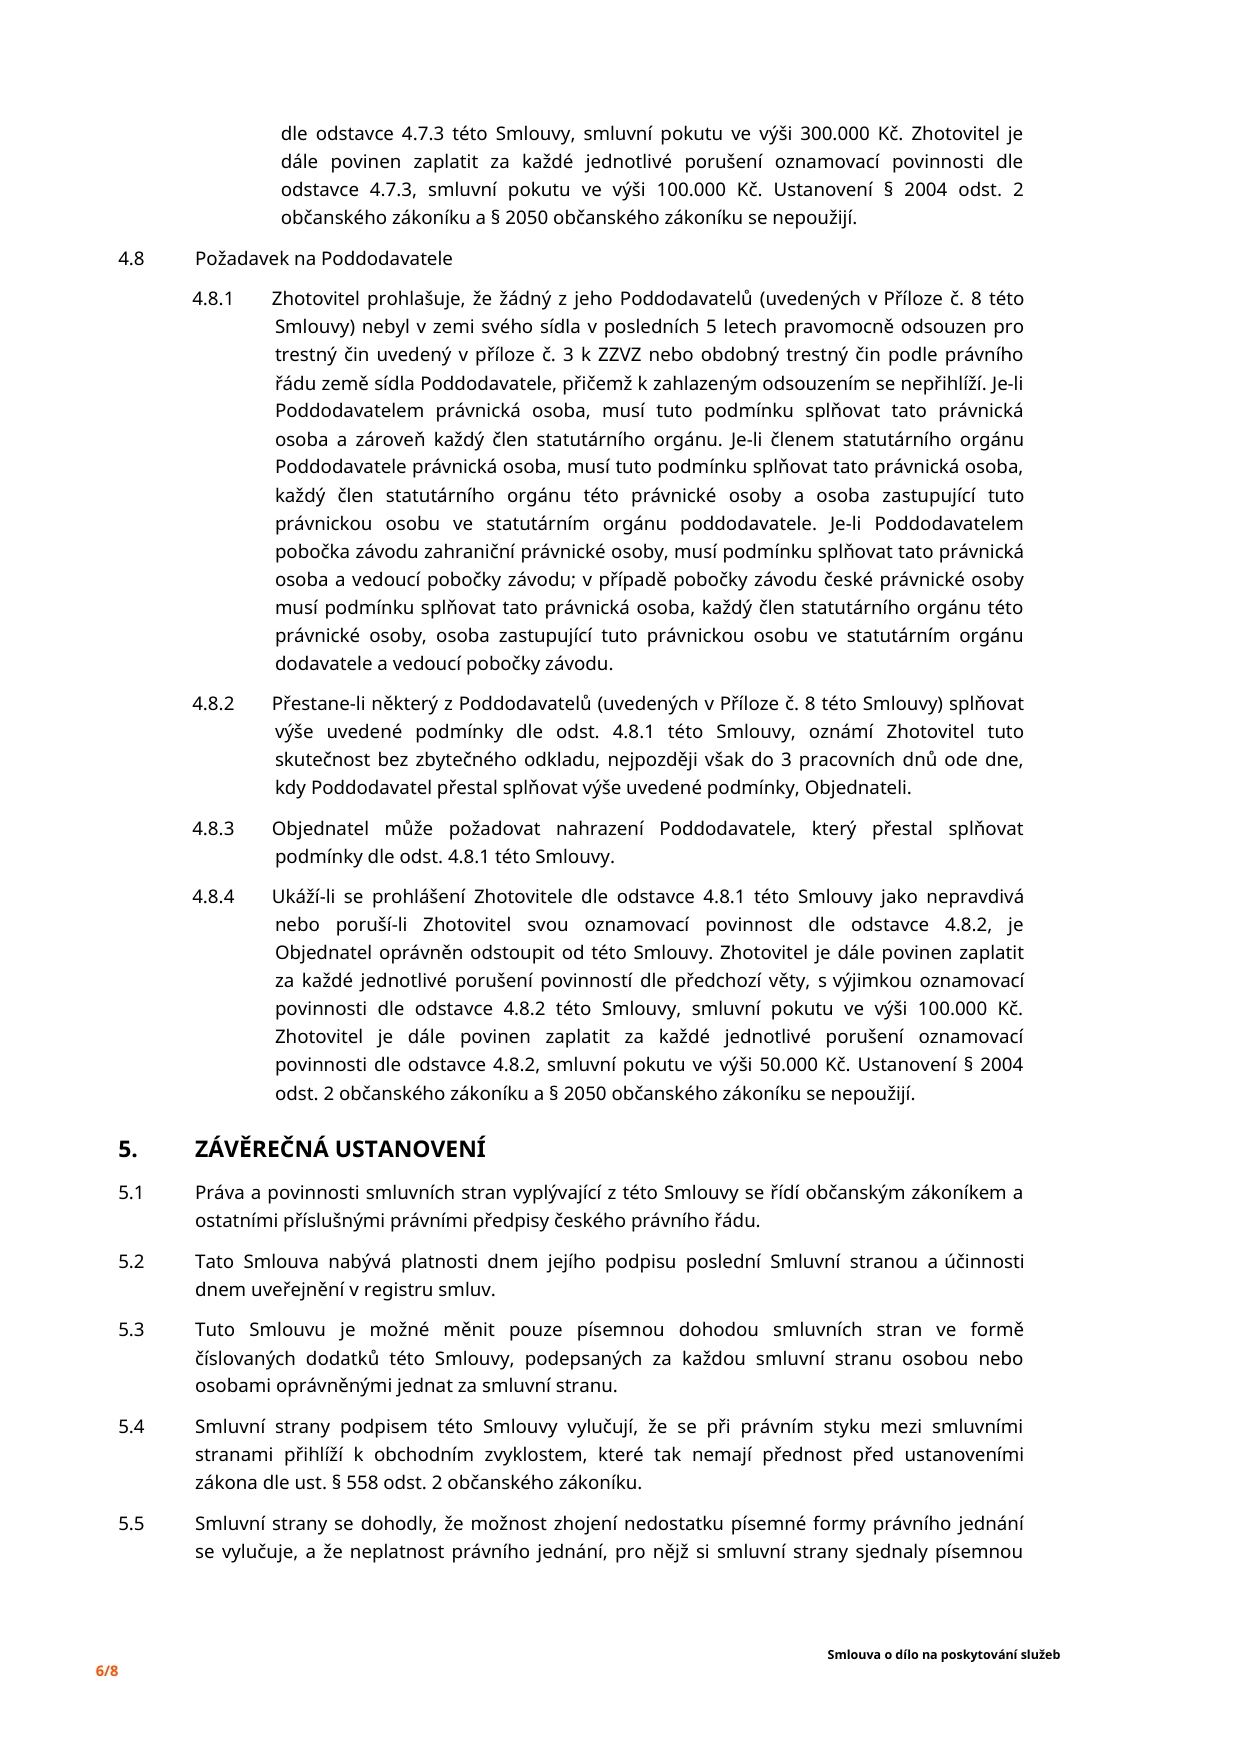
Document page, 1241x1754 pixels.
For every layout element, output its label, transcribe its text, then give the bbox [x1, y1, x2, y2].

list Požadavek na Poddodavatele [118, 245, 1024, 271]
text Smluvní strany podpisem této Smlouvy vylučují, že se při právním styku mezi smluvními stranami přihlíží k obchodním zvyklostem, které tak nemají přednost před ustanoveními zákona dle ust. § 558 odst. 2 občanského zákoníku. [118, 1413, 1024, 1495]
text Tuto Smlouvu je možné měnit pouze písemnou dohodou smluvních stran ve formě číslovaných dodatků této Smlouvy, podepsaných za každou smluvní stranu osobou nebo osobami oprávněnými jednat za smluvní stranu. [118, 1317, 1024, 1398]
text Tato Smlouva nabývá platnosti dnem jejího podpisu poslední Smluvní stranou a účinnosti dnem uveřejnění v registru smluv. [118, 1248, 1024, 1302]
list Objednatel může požadovat nahrazení Poddodavatele, který přestal splňovat podmínky dle odst. 4.8.1 této Smlouvy. [192, 815, 1024, 869]
text ZÁVĚREČNÁ USTANOVENÍ [118, 1133, 1024, 1164]
list Přestane-li některý z Poddodavatelů (uvedených v Příloze č. 8 této Smlouvy) splňovat výše uvedené podmínky dle odst. 4.8.1 této Smlouvy, oznámí Zhotovitel tuto skutečnost bez zbytečného odkladu, nejpozději však do 3 pracovních dnů ode dne, kdy Poddodavatel přestal splňovat výše uvedené podmínky, Objednateli. [192, 691, 1024, 800]
list Zhotovitel prohlašuje, že žádný z jeho Poddodavatelů (uvedených v Příloze č. 8 této Smlouvy) nebyl v zemi svého sídla v posledních 5 letech pravomocně odsouzen pro trestný čin uvedený v příloze č. 3 k ZZVZ nebo obdobný trestný čin podle právního řádu země sídla Poddodavatele, přičemž k zahlazeným odsouzením se nepřihlíží. Je-li Poddodavatelem právnická osoba, musí tuto podmínku splňovat tato právnická osoba a zároveň každý člen statutárního orgánu. Je-li členem statutárního orgánu Poddodavatele právnická osoba, musí tuto podmínku splňovat tato právnická osoba, každý člen statutárního orgánu této právnické osoby a osoba zastupující tuto právnickou osobu ve statutárním orgánu poddodavatele. Je-li Poddodavatelem pobočka závodu zahraniční právnické osoby, musí podmínku splňovat tato právnická osoba a vedoucí pobočky závodu; v případě pobočky závodu české právnické osoby musí podmínku splňovat tato právnická osoba, každý člen statutárního orgánu této právnické osoby, osoba zastupující tuto právnickou osobu ve statutárním orgánu dodavatele a vedoucí pobočky závodu. [192, 286, 1024, 676]
text Práva a povinnosti smluvních stran vyplývající z této Smlouvy se řídí občanským zákoníkem a ostatními příslušnými právními předpisy českého právního řádu. [118, 1180, 1024, 1233]
list Ukáží-li se prohlášení Zhotovitele dle odstavce 4.8.1 této Smlouvy jako nepravdivá nebo poruší-li Zhotovitel svou oznamovací povinnost dle odstavce 4.8.2, je Objednatel oprávněn odstoupit od této Smlouvy. Zhotovitel je dále povinen zaplatit za každé jednotlivé porušení povinností dle předchozí věty, s výjimkou oznamovací povinnosti dle odstavce 4.8.2 této Smlouvy, smluvní pokutu ve výši 100.000 Kč. Zhotovitel je dále povinen zaplatit za každé jednotlivé porušení oznamovací povinnosti dle odstavce 4.8.2, smluvní pokutu ve výši 50.000 Kč. Ustanovení § 2004 odst. 2 občanského zákoníku a § 2050 občanského zákoníku se nepoužijí. [192, 884, 1024, 1105]
